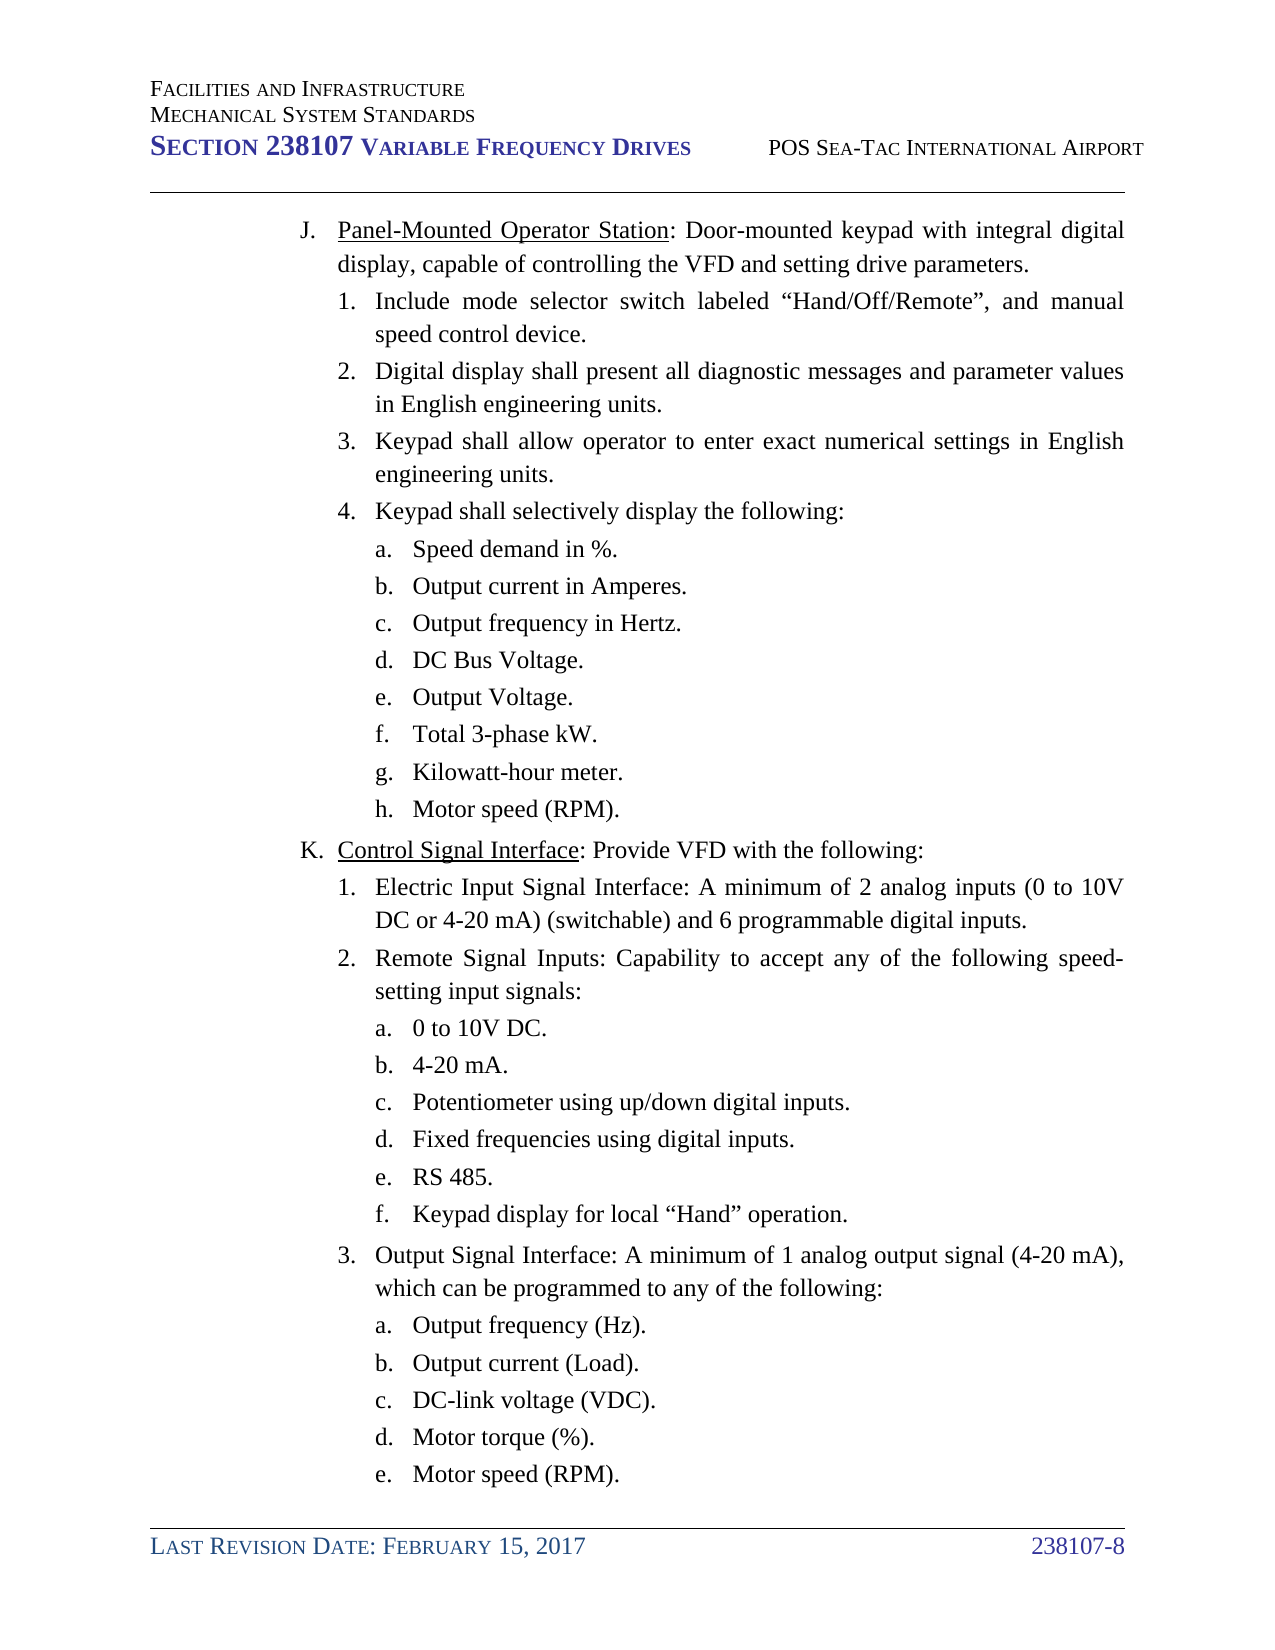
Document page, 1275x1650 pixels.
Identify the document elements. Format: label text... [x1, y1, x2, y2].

subtitle Motor speed (RPM). [375, 794, 1125, 823]
subtitle Output current in Amperes. [375, 571, 1125, 599]
subtitle Speed demand in %. [375, 534, 1125, 562]
subtitle Kilowatt-hour meter. [375, 757, 1125, 786]
subtitle Fixed frequencies using digital inputs. [375, 1124, 1125, 1153]
subtitle Digital display shall present all diagnostic messages and parameter values in English engineering units. [337, 356, 1125, 418]
subtitle Output frequency in Hertz. [375, 608, 1125, 637]
subtitle Panel-Mounted Operator Station: Door-mounted keypad with integral digital display, capable of controlling the VFD and setting drive parameters. [300, 216, 1125, 277]
subtitle Potentiometer using up/down digital inputs. [375, 1087, 1125, 1116]
subtitle Output current (Load). [375, 1348, 1125, 1376]
subtitle Keypad display for local “Hand” operation. [375, 1199, 1125, 1228]
subtitle Output Signal Interface: A minimum of 1 analog output signal (4-20 mA), which can be programmed to any of the following: [337, 1240, 1125, 1302]
subtitle 0 to 10V DC. [375, 1013, 1125, 1042]
subtitle Output frequency (Hz). [375, 1310, 1125, 1339]
subtitle Include mode selector switch labeled “Hand/Off/Remote”, and manual speed control device. [337, 286, 1125, 348]
subtitle Motor speed (RPM). [375, 1459, 1125, 1488]
subtitle Electric Input Signal Interface: A minimum of 2 analog inputs (0 to 10V DC or 4-20 mA) (switchable) and 6 programmable digital inputs. [337, 872, 1125, 934]
subtitle Keypad shall selectively display the following: [337, 496, 1125, 525]
subtitle Output Voltage. [375, 682, 1125, 711]
subtitle Total 3-phase kW. [375, 719, 1125, 748]
subtitle DC-link voltage (VDC). [375, 1385, 1125, 1413]
subtitle Keypad shall allow operator to enter exact numerical settings in English engineering units. [337, 426, 1125, 488]
subtitle Control Signal Interface: Provide VFD with the following: [300, 835, 1125, 864]
subtitle 4-20 mA. [375, 1050, 1125, 1079]
subtitle Motor torque (%). [375, 1422, 1125, 1451]
subtitle DC Bus Voltage. [375, 645, 1125, 674]
subtitle RS 485. [375, 1162, 1125, 1190]
subtitle Remote Signal Inputs: Capability to accept any of the following speed-setting input signals: [337, 943, 1125, 1004]
